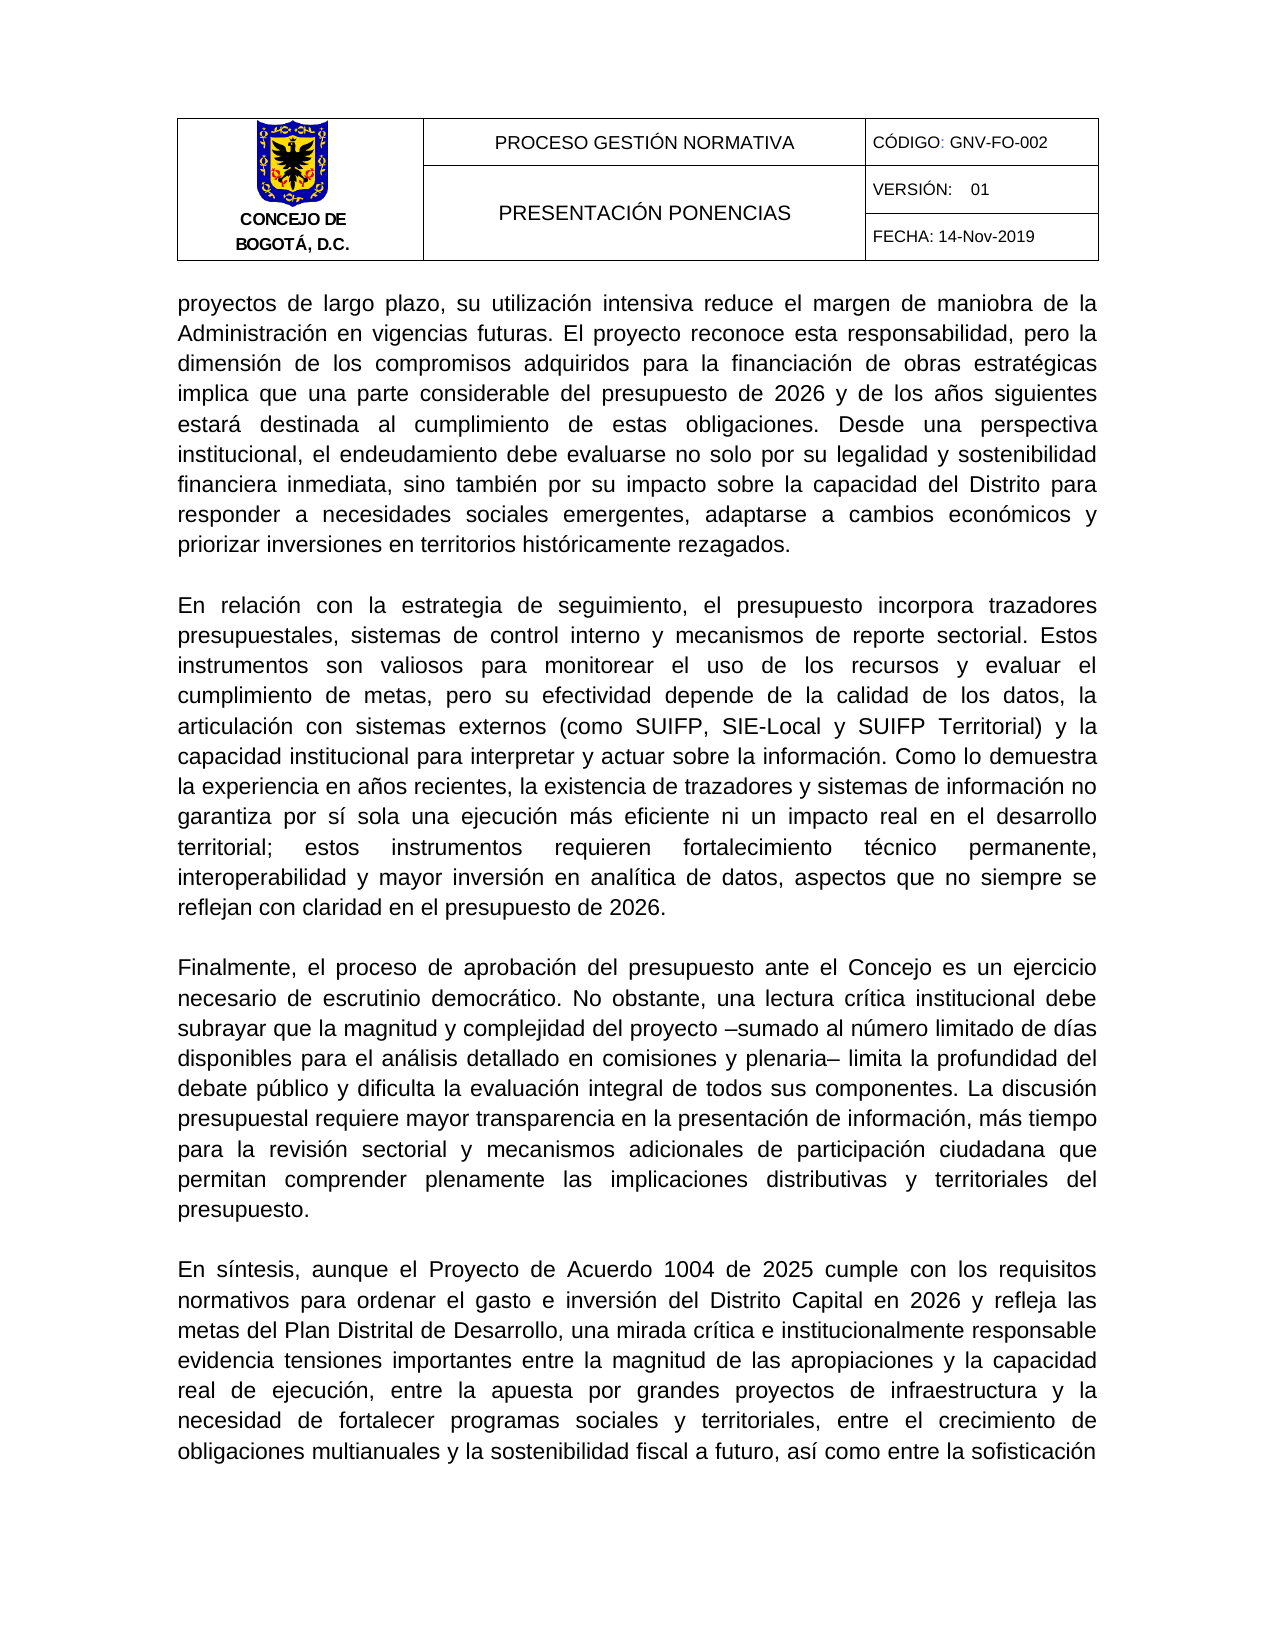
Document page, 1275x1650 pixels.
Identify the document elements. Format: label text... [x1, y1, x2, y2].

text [177, 1256, 1098, 1464]
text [177, 290, 1098, 558]
text En relación con la estrategia de seguimiento, el presupuesto incorpora trazadores presupuestales, sistemas de control interno y mecanismos de reporte sectorial. Estos instrumentos son valiosos para monitorear el uso de los recursos y evaluar el cumplimiento de metas, pero su efectividad depende de la calidad de los datos, la articulación con sistemas externos (como SUIFP, SIE-Local y SUIFP Territorial) y la capacidad institucional para interpretar y actuar sobre la información. Como lo demuestra la experiencia en años recientes, la existencia de trazadores y sistemas de información no garantiza por sí sola una ejecución más eficiente ni un impacto real en el desarrollo territorial; estos instrumentos requieren fortalecimiento técnico permanente, interoperabilidad y mayor inversión en analítica de datos, aspectos que no siempre se reflejan con claridad en el presupuesto de 2026. [177, 592, 1098, 920]
text Finalmente, el proceso de aprobación del presupuesto ante el Concejo es un ejercicio necesario de escrutinio democrático. No obstante, una lectura crítica institucional debe subrayar que la magnitud y complejidad del proyecto –sumado al número limitado de días disponibles para el análisis detallado en comisiones y plenaria– limita la profundidad del debate público y dificulta la evaluación integral de todos sus componentes. La discusión presupuestal requiere mayor transparencia en la presentación de información, más tiempo para la revisión sectorial y mecanismos adicionales de participación ciudadana que permitan comprender plenamente las implicaciones distributivas y territoriales del presupuesto. [177, 954, 1098, 1222]
